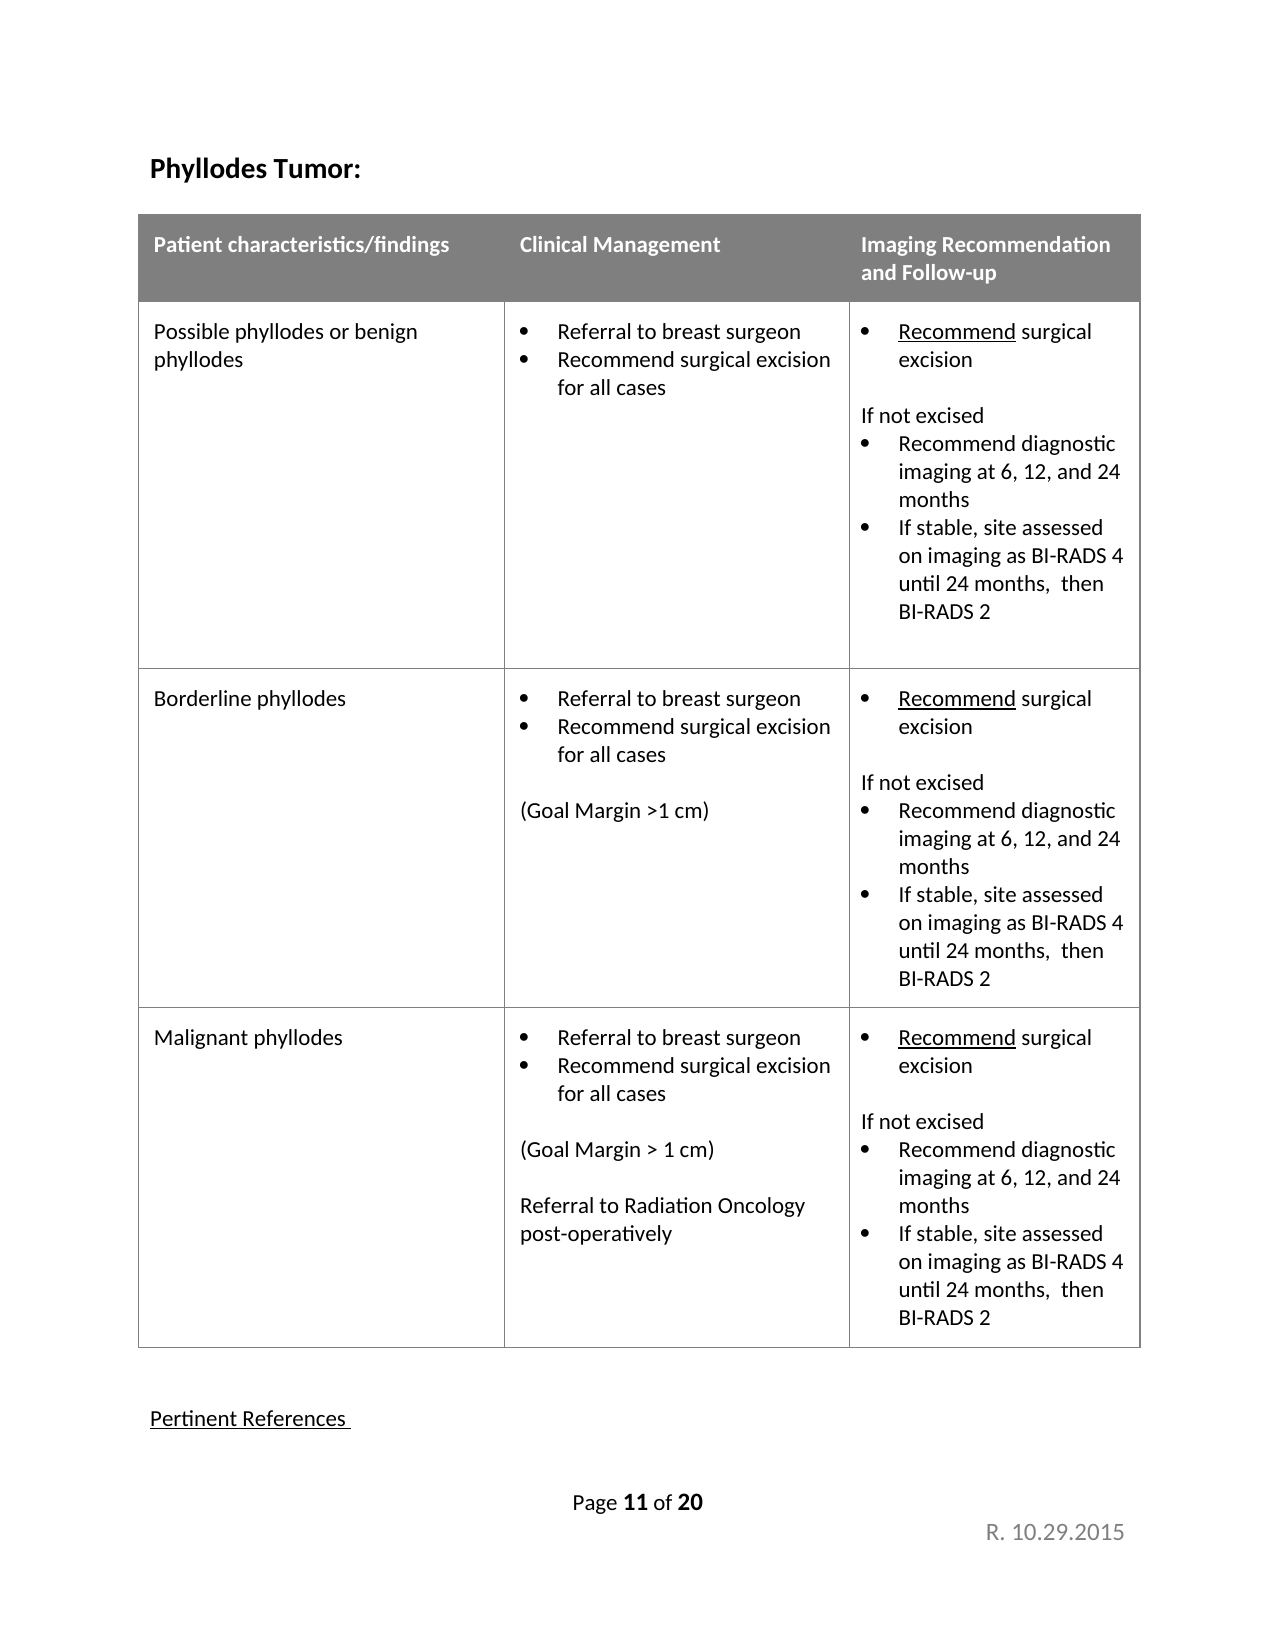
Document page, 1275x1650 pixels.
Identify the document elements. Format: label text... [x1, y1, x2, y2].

text Pertinent References [150, 1404, 1125, 1432]
table_cell Recommend surgical excision If not excised Recommend diagnostic imaging at 6, 12, and 24 months If stable, site assessed on imaging as BI-RADS 4 until 24 months, then BI-RADS 2 [850, 1008, 1139, 1347]
table_header Clinical Management [505, 215, 849, 301]
table_cell Referral to breast surgeon Recommend surgical excision for all cases (Goal Margin >1 cm) [505, 669, 849, 1007]
table_cell Referral to breast surgeon Recommend surgical excision for all cases (Goal Margin > 1 cm) Referral to Radiation Oncology post-operatively [505, 1008, 849, 1347]
table_cell Borderline phyllodes [139, 669, 504, 1007]
table_cell Malignant phyllodes [139, 1008, 504, 1347]
table_cell Recommend surgical excision If not excised Recommend diagnostic imaging at 6, 12, and 24 months If stable, site assessed on imaging as BI-RADS 4 until 24 months, then BI-RADS 2 [850, 302, 1139, 668]
table_cell Recommend surgical excision If not excised Recommend diagnostic imaging at 6, 12, and 24 months If stable, site assessed on imaging as BI-RADS 4 until 24 months, then BI-RADS 2 [850, 669, 1139, 1007]
text Phyllodes Tumor: [150, 150, 1125, 186]
table_cell Referral to breast surgeon Recommend surgical excision for all cases [505, 302, 849, 668]
table_header Imaging Recommendation and Follow-up [850, 215, 1139, 301]
table_cell Possible phyllodes or benign phyllodes [139, 302, 504, 668]
table_header Patient characteristics/findings [139, 215, 504, 301]
